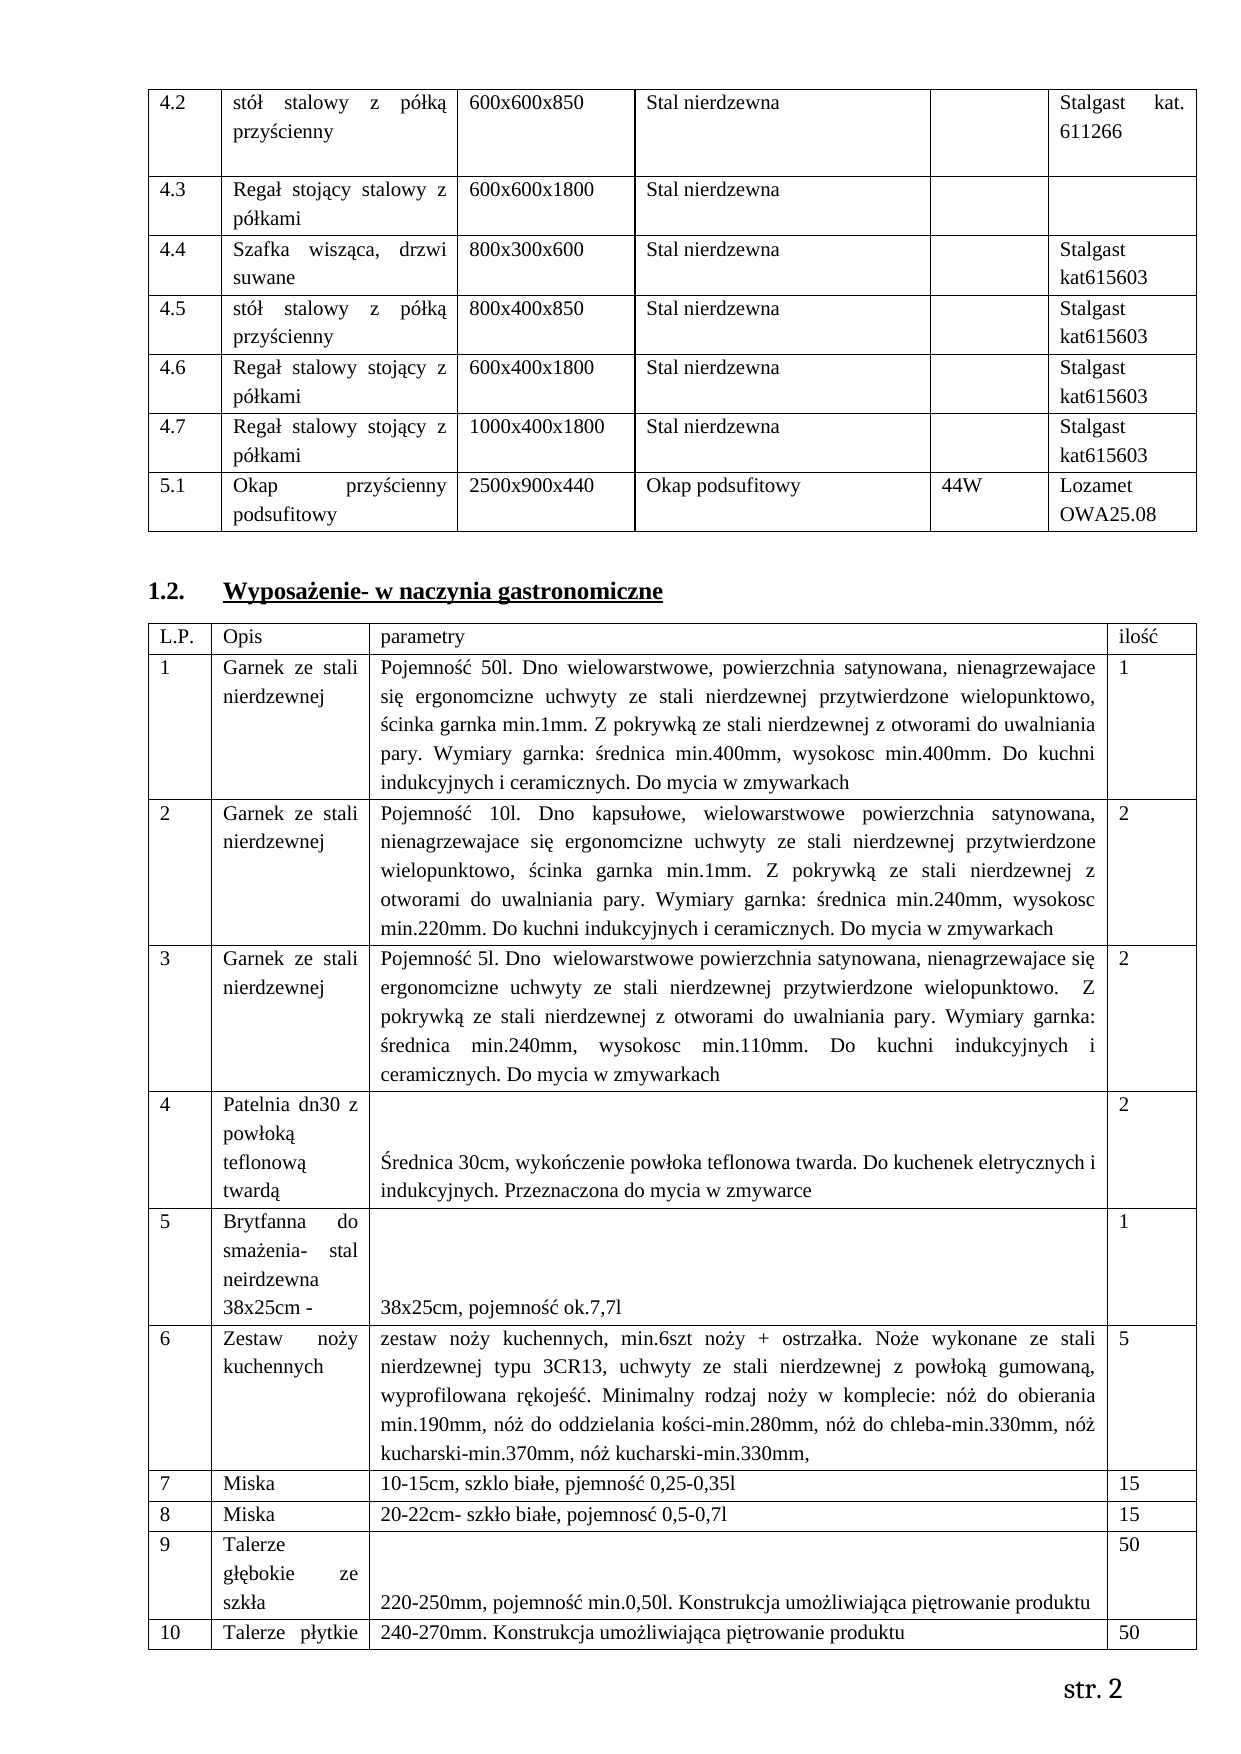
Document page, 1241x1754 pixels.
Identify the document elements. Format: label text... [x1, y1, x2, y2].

table_cell 4 [149, 1092, 211, 1208]
table_cell [1049, 177, 1196, 235]
table_cell [931, 414, 1048, 472]
table_cell [931, 236, 1048, 294]
table_cell 220-250mm, pojemność min.0,50l. Konstrukcja umożliwiająca piętrowanie produktu [370, 1532, 1107, 1619]
table_cell Stal nierdzewna [636, 177, 930, 235]
table_cell 2 [1108, 946, 1196, 1091]
table_cell Brytfanna do smażenia- stal neirdzewna 38x25cm - [212, 1209, 369, 1324]
table_cell 4.5 [149, 296, 221, 354]
table_cell Regał stojący stalowy z półkami [222, 177, 457, 235]
table_cell 15 [1108, 1502, 1196, 1531]
table_cell [931, 355, 1048, 413]
table_cell Regał stalowy stojący z półkami [222, 355, 457, 413]
table_cell Patelnia dn30 z powłoką teflonową twardą [212, 1092, 369, 1208]
table_cell 1000x400x1800 [458, 414, 634, 472]
table_cell 1 [1108, 655, 1196, 799]
table_cell 50 [1108, 1532, 1196, 1619]
table_cell Zestaw noży kuchennych [212, 1326, 369, 1470]
table_cell 4.6 [149, 355, 221, 413]
table_cell 10 [149, 1620, 211, 1649]
table_cell [931, 177, 1048, 235]
table_cell 4.4 [149, 236, 221, 294]
table_cell 6 [149, 1326, 211, 1470]
table_cell 44W [931, 473, 1048, 531]
table_cell Regał stalowy stojący z półkami [222, 414, 457, 472]
table_cell 15 [1108, 1471, 1196, 1501]
table_cell Stal nierdzewna [636, 355, 930, 413]
table_header Opis [212, 624, 369, 654]
table_cell [931, 296, 1048, 354]
table_cell Stalgast kat615603 [1049, 236, 1196, 294]
table_cell Okap przyścienny podsufitowy [222, 473, 457, 531]
table_cell 1 [1108, 1209, 1196, 1324]
table_cell 5 [149, 1209, 211, 1324]
table_cell 7 [149, 1471, 211, 1501]
table_cell zestaw noży kuchennych, min.6szt noży + ostrzałka. Noże wykonane ze stali nierdzewnej typu 3CR13, uchwyty ze stali nierdzewnej z powłoką gumowaną, wyprofilowana rękojeść. Minimalny rodzaj noży w komplecie: nóż do obierania min.190mm, nóż do oddzielania kości-min.280mm, nóż do chleba-min.330mm, nóż kucharski-min.370mm, nóż kucharski-min.330mm, [370, 1326, 1107, 1470]
table_cell [931, 90, 1048, 176]
table_cell Stal nierdzewna [636, 236, 930, 294]
table_cell stół stalowy z półką przyścienny [222, 296, 457, 354]
table_cell 20-22cm- szkło białe, pojemnosć 0,5-0,7l [370, 1502, 1107, 1531]
table_cell 10-15cm, szklo białe, pjemność 0,25-0,35l [370, 1471, 1107, 1501]
table_cell Garnek ze stali nierdzewnej [212, 800, 369, 945]
table_cell 4.2 [149, 90, 221, 176]
table_cell 600x600x850 [458, 90, 634, 176]
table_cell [370, 1620, 1107, 1649]
table_cell 2500x900x440 [458, 473, 634, 531]
table_cell Stalgast kat615603 [1049, 414, 1196, 472]
table_cell Pojemność 5l. Dno wielowarstwowe powierzchnia satynowana, nienagrzewajace się ergonomcizne uchwyty ze stali nierdzewnej przytwierdzone wielopunktowo. Z pokrywką ze stali nierdzewnej z otworami do uwalniania pary. Wymiary garnka: średnica min.240mm, wysokosc min.110mm. Do kuchni indukcyjnych i ceramicznych. Do mycia w zmywarkach [370, 946, 1107, 1091]
table_cell 4.3 [149, 177, 221, 235]
table_cell 1 [149, 655, 211, 799]
table_cell 2 [149, 800, 211, 945]
table_cell 38x25cm, pojemność ok.7,7l [370, 1209, 1107, 1324]
table_cell Średnica 30cm, wykończenie powłoka teflonowa twarda. Do kuchenek eletrycznych i indukcyjnych. Przeznaczona do mycia w zmywarce [370, 1092, 1107, 1208]
table_cell Szafka wisząca, drzwi suwane [222, 236, 457, 294]
table_cell 9 [149, 1532, 211, 1619]
table_header parametry [370, 624, 1107, 654]
table_cell Talerze głębokie ze szkła [212, 1532, 369, 1619]
table_cell Stal nierdzewna [636, 90, 930, 176]
table_cell Pojemność 10l. Dno kapsułowe, wielowarstwowe powierzchnia satynowana, nienagrzewajace się ergonomcizne uchwyty ze stali nierdzewnej przytwierdzone wielopunktowo, ścinka garnka min.1mm. Z pokrywką ze stali nierdzewnej z otworami do uwalniania pary. Wymiary garnka: średnica min.240mm, wysokosc min.220mm. Do kuchni indukcyjnych i ceramicznych. Do mycia w zmywarkach [370, 800, 1107, 945]
table_cell Okap podsufitowy [636, 473, 930, 531]
table_header L.P. [149, 624, 211, 654]
table_cell stół stalowy z półką przyścienny [222, 90, 457, 176]
table_cell 5.1 [149, 473, 221, 531]
table_cell Lozamet OWA25.08 [1049, 473, 1196, 531]
table_cell 600x600x1800 [458, 177, 634, 235]
table_cell 5 [1108, 1326, 1196, 1470]
table_cell 50 [1108, 1620, 1196, 1649]
table_cell Miska [212, 1471, 369, 1501]
table_cell Stalgast kat615603 [1049, 296, 1196, 354]
table_cell 800x400x850 [458, 296, 634, 354]
table_cell Pojemność 50l. Dno wielowarstwowe, powierzchnia satynowana, nienagrzewajace się ergonomcizne uchwyty ze stali nierdzewnej przytwierdzone wielopunktowo, ścinka garnka min.1mm. Z pokrywką ze stali nierdzewnej z otworami do uwalniania pary. Wymiary garnka: średnica min.400mm, wysokosc min.400mm. Do kuchni indukcyjnych i ceramicznych. Do mycia w zmywarkach [370, 655, 1107, 799]
table_cell 3 [149, 946, 211, 1091]
table_cell Stalgast kat615603 [1049, 355, 1196, 413]
table_cell 4.7 [149, 414, 221, 472]
table_cell 800x300x600 [458, 236, 634, 294]
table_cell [212, 1620, 369, 1649]
table_cell Garnek ze stali nierdzewnej [212, 946, 369, 1091]
table_cell 2 [1108, 1092, 1196, 1208]
table_cell Stal nierdzewna [636, 296, 930, 354]
table_cell Stal nierdzewna [636, 414, 930, 472]
table_header ilość [1108, 624, 1196, 654]
subtitle Wyposażenie- w naczynia gastronomiczne [148, 576, 1122, 605]
table_cell Miska [212, 1502, 369, 1531]
table_cell Garnek ze stali nierdzewnej [212, 655, 369, 799]
table_cell Stalgast kat. 611266 [1049, 90, 1196, 176]
table_cell 600x400x1800 [458, 355, 634, 413]
table_cell 2 [1108, 800, 1196, 945]
table_cell 8 [149, 1502, 211, 1531]
